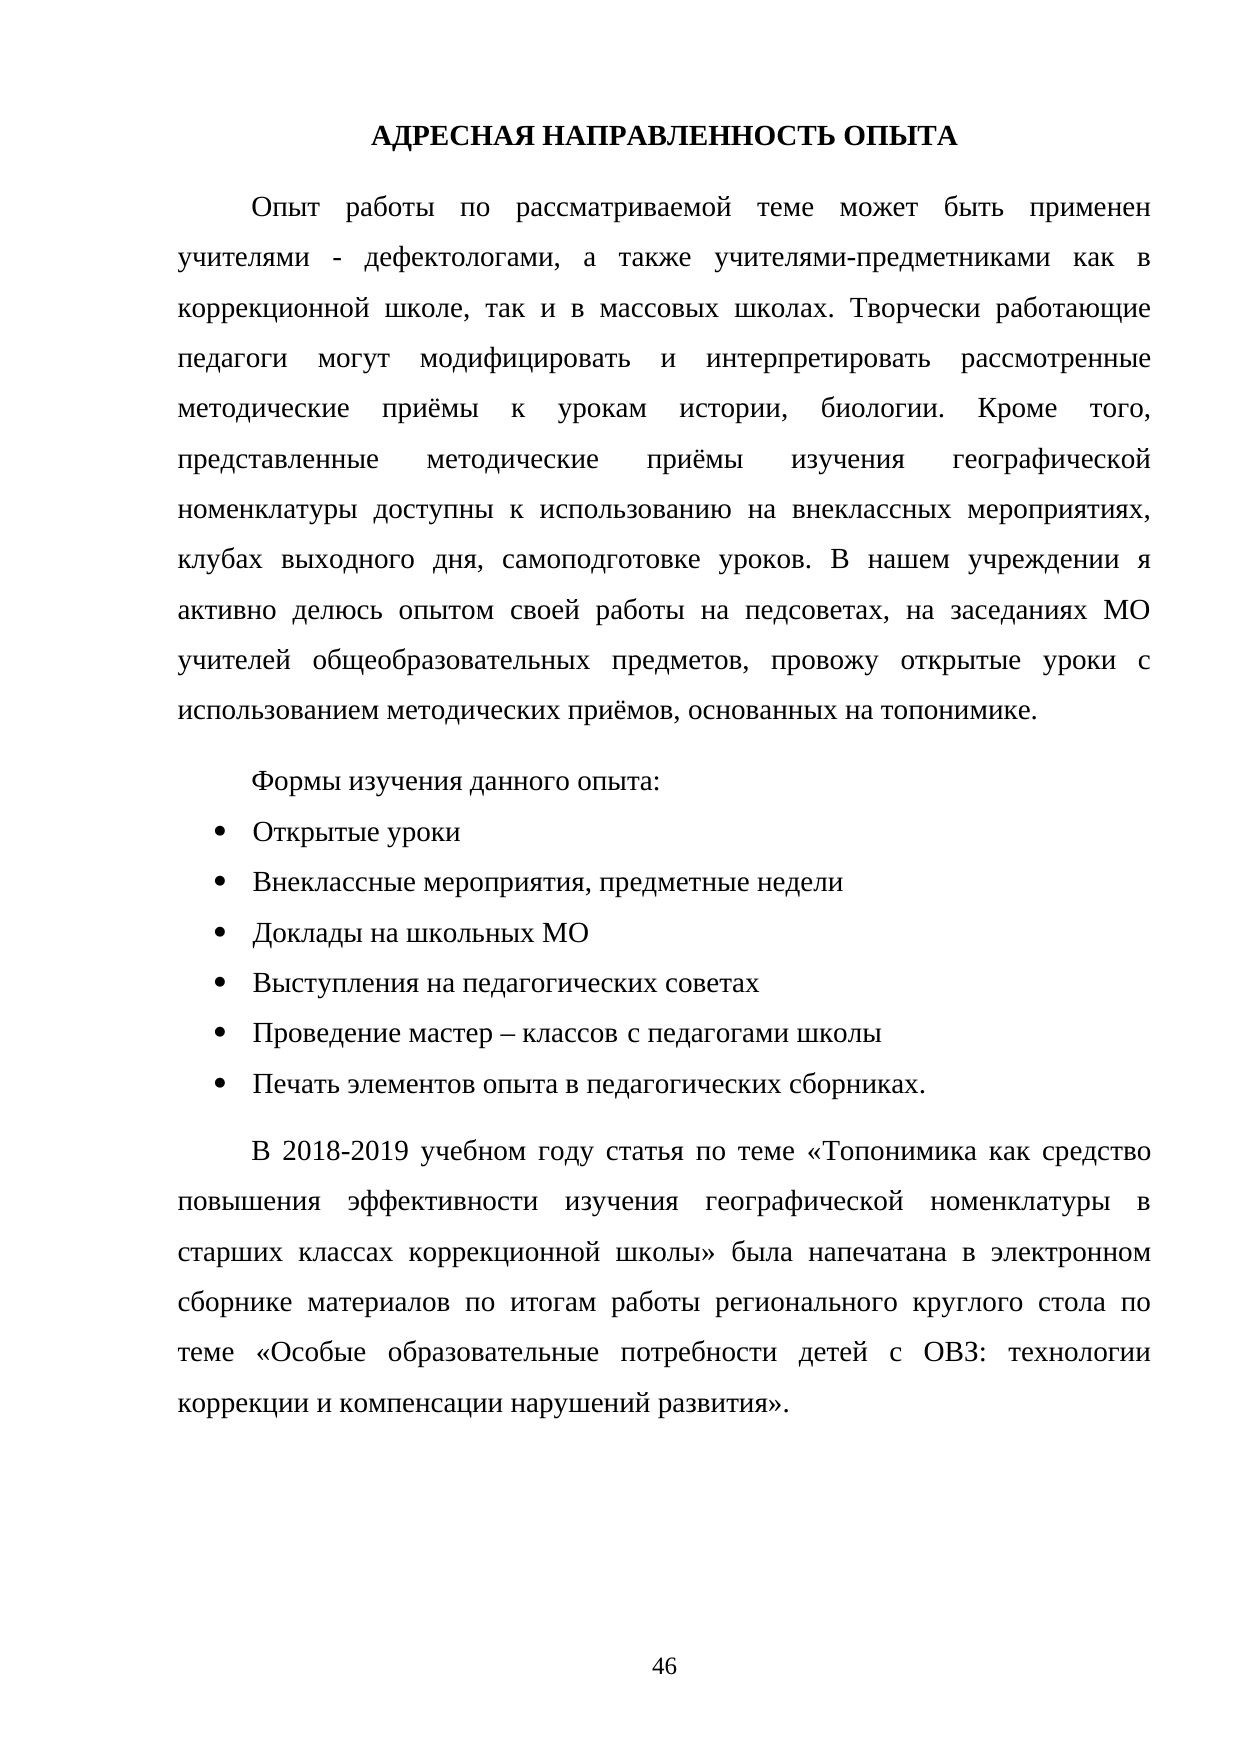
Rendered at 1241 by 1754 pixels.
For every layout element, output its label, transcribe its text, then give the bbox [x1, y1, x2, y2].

list Внеклассные мероприятия, предметные недели [215, 864, 1152, 898]
list Проведение мастер – классов с педагогами школы [215, 1016, 1152, 1049]
list Доклады на школьных МО [215, 915, 1152, 948]
list Выступления на педагогических советах [215, 965, 1152, 999]
text АДРЕСНАЯ НАПРАВЛЕННОСТЬ ОПЫТА [177, 118, 1152, 152]
list Открытые уроки [215, 814, 1152, 847]
text Формы изучения данного опыта: [177, 763, 1152, 797]
text В 2018-2019 учебном году статья по теме «Топонимика как средство повышения эффективности изучения географической номенклатуры в старших классах коррекционной школы» была напечатана в электронном сборнике материалов по итогам работы регионального круглого стола по теме «Особые образовательные потребности детей с ОВЗ: технологии коррекции и компенсации нарушений развития». [177, 1133, 1152, 1418]
list Печать элементов опыта в педагогических сборниках. [215, 1066, 1152, 1099]
text Опыт работы по рассматриваемой теме может быть применен учителями - дефектологами, а также учителями-предметниками как в коррекционной школе, так и в массовых школах. Творчески работающие педагоги могут модифицировать и интерпретировать рассмотренные методические приёмы к урокам истории, биологии. Кроме того, представленные методические приёмы изучения географической номенклатуры доступны к использованию на внеклассных мероприятиях, клубах выходного дня, самоподготовке уроков. В нашем учреждении я активно делюсь опытом своей работы на педсоветах, на заседаниях МО учителей общеобразовательных предметов, провожу открытые уроки с использованием методических приёмов, основанных на топонимике. [177, 189, 1152, 726]
